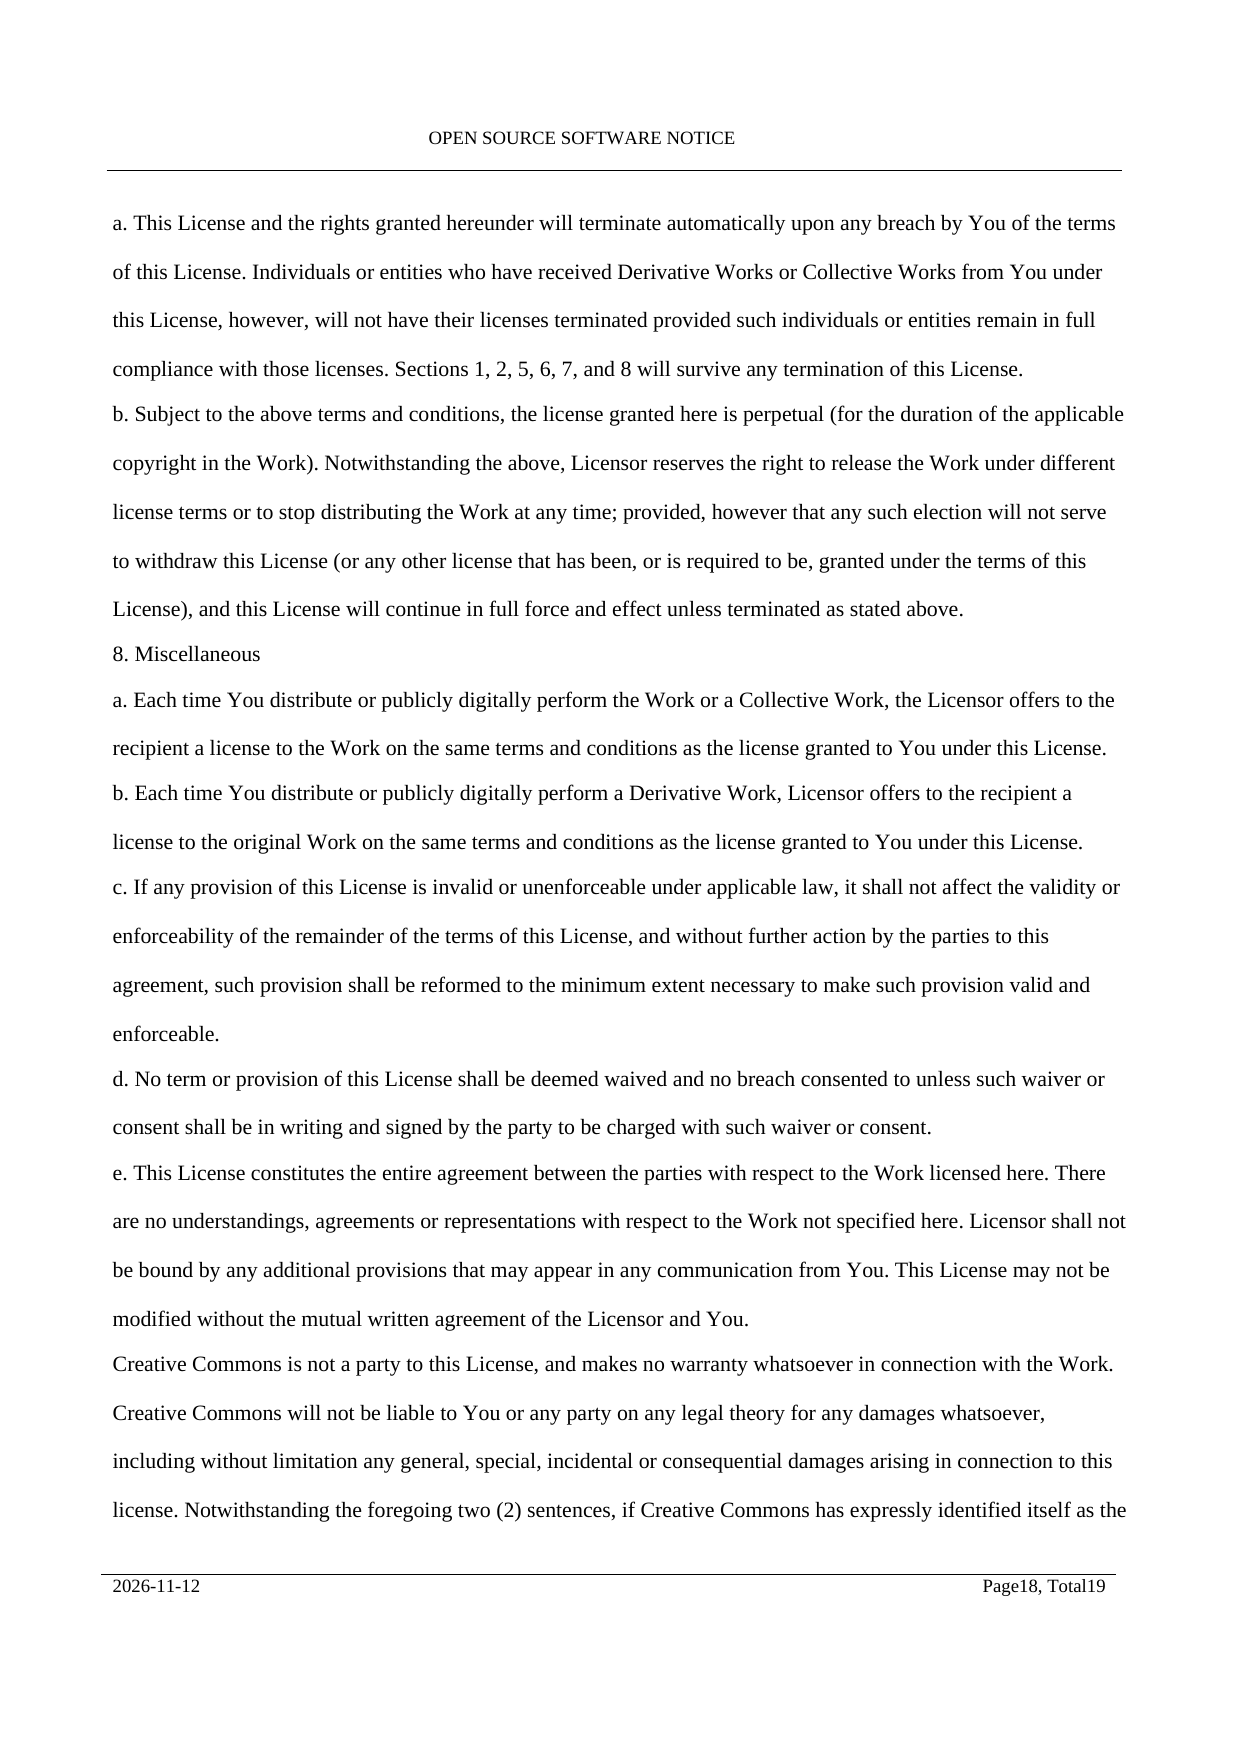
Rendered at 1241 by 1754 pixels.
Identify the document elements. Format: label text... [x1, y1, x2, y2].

text 8. Miscellaneous [112, 638, 1128, 670]
text e. This License constitutes the entire agreement between the parties with respect to the Work licensed here. There are no understandings, agreements or representations with respect to the Work not specified here. Licensor shall not be bound by any additional provisions that may appear in any communication from You. This License may not be modified without the mutual written agreement of the Licensor and You. [112, 1156, 1128, 1334]
text b. Subject to the above terms and conditions, the license granted here is perpetual (for the duration of the applicable copyright in the Work). Notwithstanding the above, Licensor reserves the right to release the Work under different license terms or to stop distributing the Work at any time; provided, however that any such election will not serve to withdraw this License (or any other license that has been, or is required to be, granted under the terms of this License), and this License will continue in full force and effect unless terminated as stated above. [112, 398, 1128, 625]
text a. Each time You distribute or publicly digitally perform the Work or a Collective Work, the Licensor offers to the recipient a license to the Work on the same terms and conditions as the license granted to You under this License. [112, 683, 1128, 764]
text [112, 1347, 1128, 1526]
text d. No term or provision of this License shall be deemed waived and no breach consented to unless such waiver or consent shall be in writing and signed by the party to be charged with such waiver or consent. [112, 1062, 1128, 1143]
text b. Each time You distribute or publicly digitally perform a Derivative Work, Licensor offers to the recipient a license to the original Work on the same terms and conditions as the license granted to You under this License. [112, 777, 1128, 858]
text a. This License and the rights granted hereunder will terminate automatically upon any breach by You of the terms of this License. Individuals or entities who have received Derivative Works or Collective Works from You under this License, however, will not have their licenses terminated provided such individuals or entities remain in full compliance with those licenses. Sections 1, 2, 5, 6, 7, and 8 will survive any termination of this License. [112, 206, 1128, 385]
text c. If any provision of this License is invalid or unenforceable under applicable law, it shall not affect the validity or enforceability of the remainder of the terms of this License, and without further action by the parties to this agreement, such provision shall be reformed to the minimum extent necessary to make such provision valid and enforceable. [112, 871, 1128, 1049]
